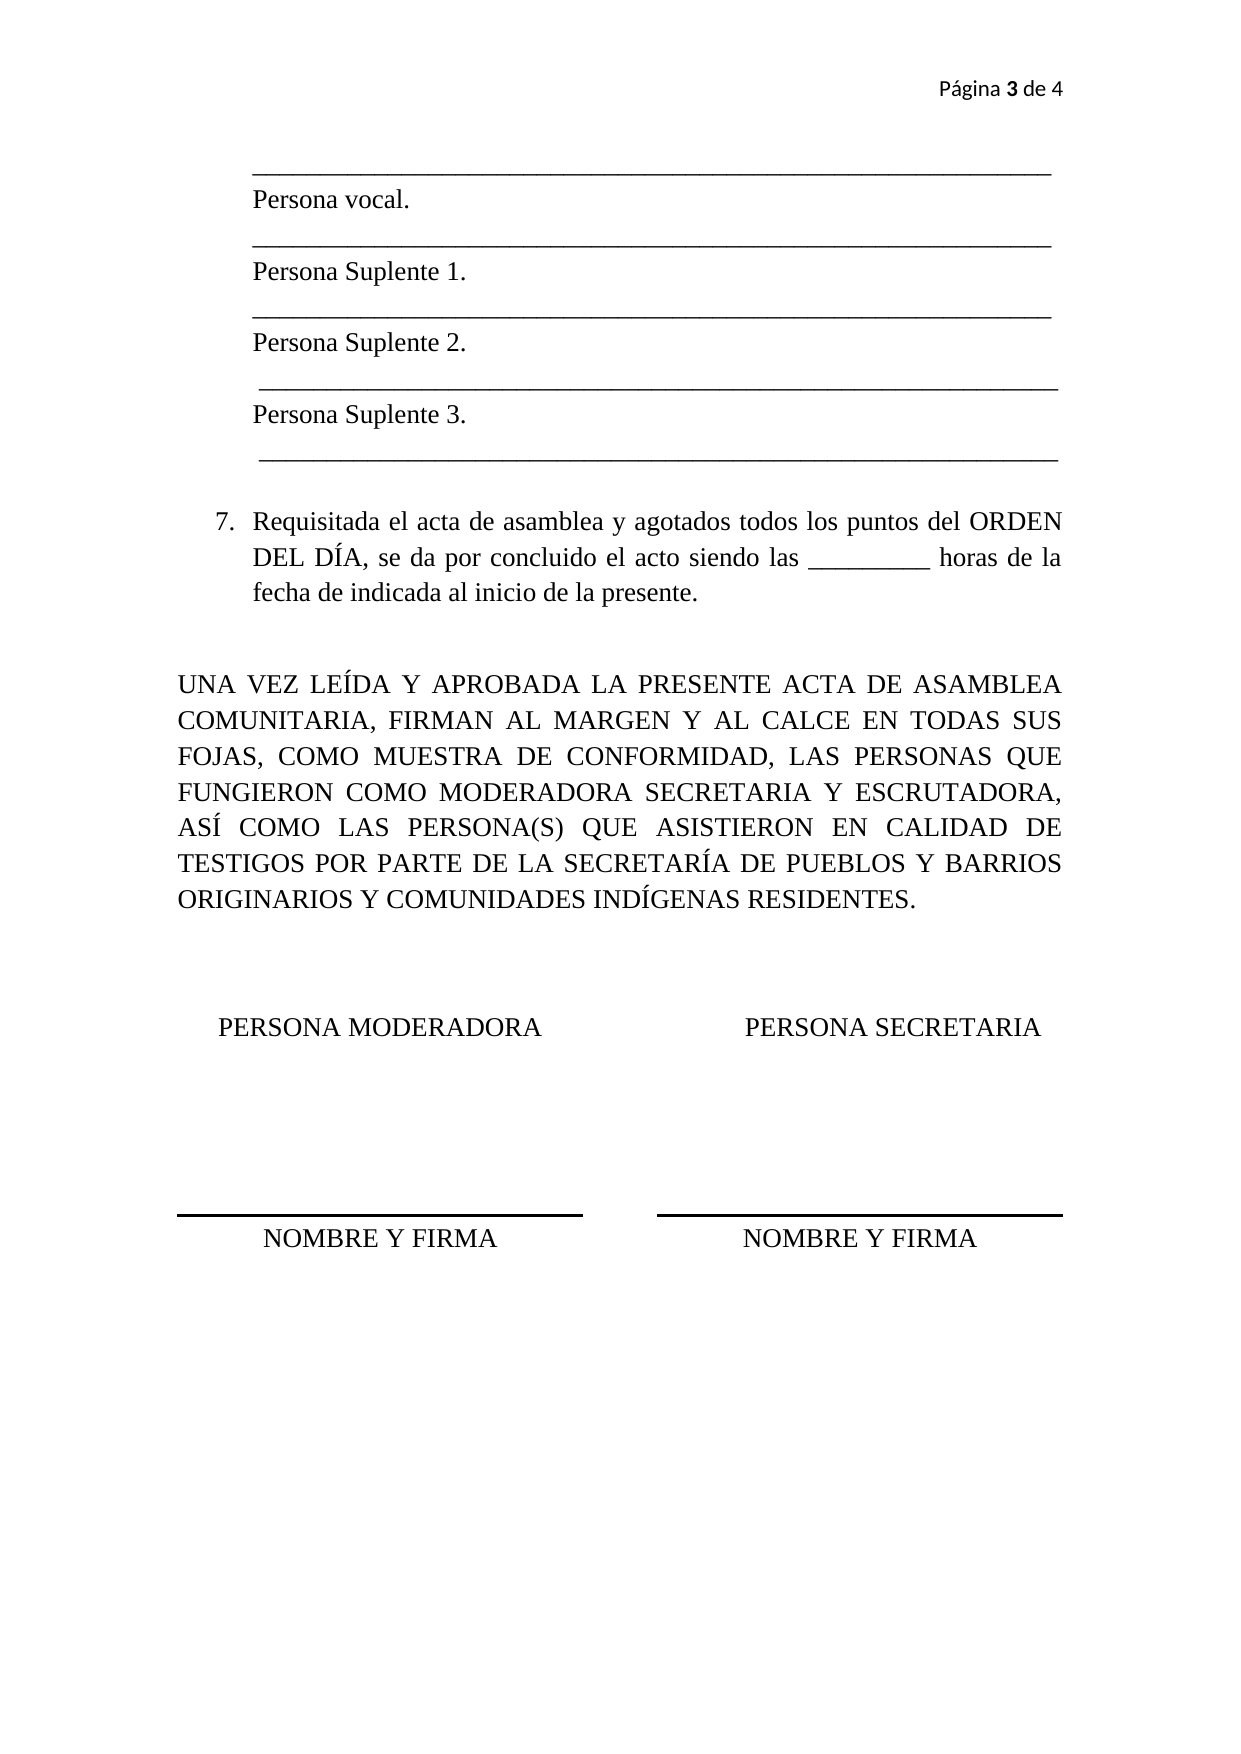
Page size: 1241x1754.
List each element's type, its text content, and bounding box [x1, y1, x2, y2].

text ___________________________________________________________ [252, 362, 1063, 393]
text ___________________________________________________________ [252, 219, 1063, 250]
text PERSONA MODERADORA PERSONA SECRETARIA [177, 1011, 1063, 1042]
text ___________________________________________________________ [252, 291, 1063, 322]
text UNA VEZ LEÍDA Y APROBADA LA PRESENTE ACTA DE ASAMBLEA COMUNITARIA, FIRMAN AL MARGEN Y AL CALCE EN TODAS SUS FOJAS, COMO MUESTRA DE CONFORMIDAD, LAS PERSONAS QUE FUNGIERON COMO MODERADORA SECRETARIA Y ESCRUTADORA, ASÍ COMO LAS PERSONA(S) QUE ASISTIERON EN CALIDAD DE TESTIGOS POR PARTE DE LA SECRETARÍA DE PUEBLOS Y BARRIOS ORIGINARIOS Y COMUNIDADES INDÍGENAS RESIDENTES. [177, 669, 1063, 914]
text ___________________________________________________________ [252, 433, 1063, 464]
text Persona Suplente 2. [252, 326, 1063, 357]
text Persona vocal. [252, 183, 1063, 214]
text Persona Suplente 1. [252, 255, 1063, 286]
text NOMBRE Y FIRMA [177, 1222, 583, 1253]
text Persona Suplente 3. [252, 398, 1063, 429]
text ___________________________________________________________ [252, 148, 1063, 179]
text NOMBRE Y FIRMA [657, 1222, 1063, 1253]
list Requisitada el acta de asamblea y agotados todos los puntos del ORDEN DEL DÍA, se da por concluido el acto siendo las _________ horas de la fecha de indicada al inicio de la presente. [215, 505, 1063, 607]
